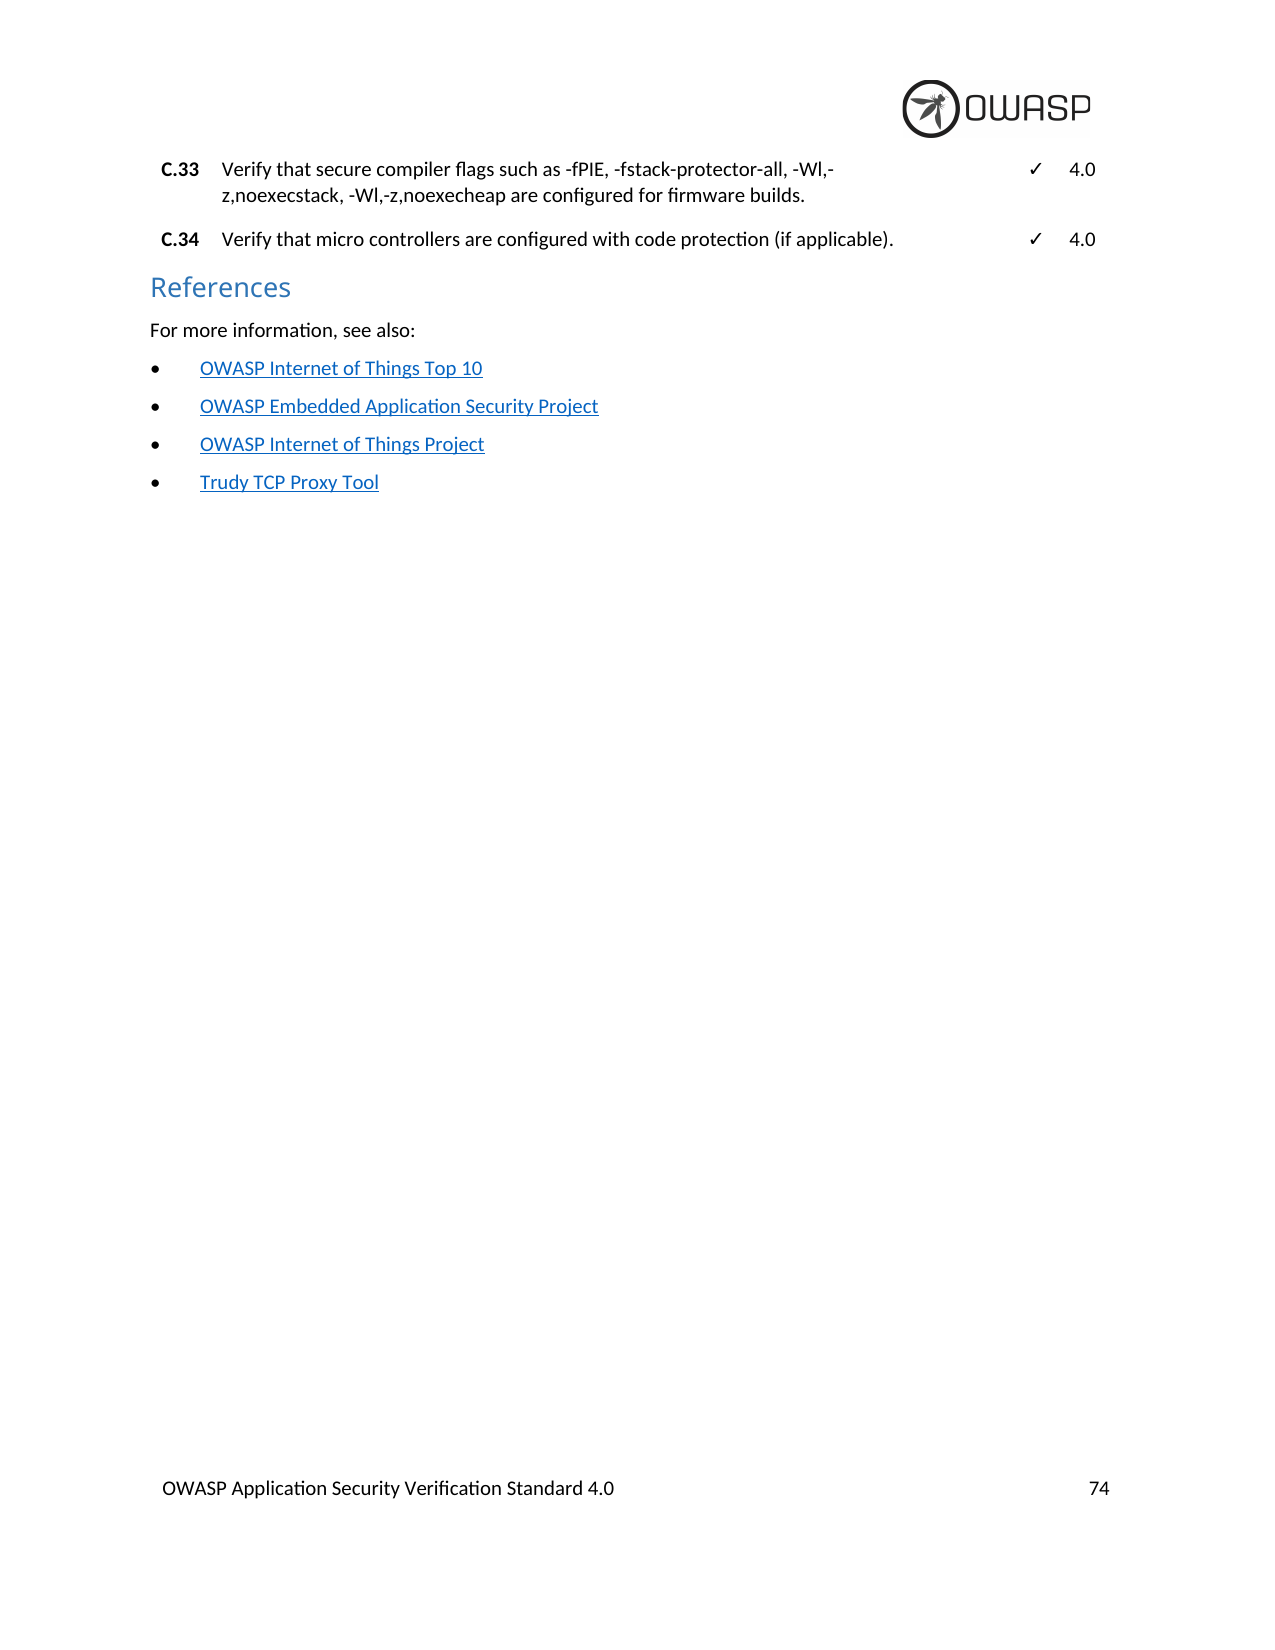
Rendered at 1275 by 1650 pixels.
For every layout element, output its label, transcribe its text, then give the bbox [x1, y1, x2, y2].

subtitle References [150, 268, 1125, 305]
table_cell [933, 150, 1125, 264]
text For more information, see also: [150, 317, 1125, 343]
list OWASP Internet of Things Project [150, 431, 1125, 457]
list OWASP Embedded Application Security Project [150, 393, 1125, 419]
picture [902, 80, 1091, 138]
list Trudy TCP Proxy Tool [150, 469, 1125, 494]
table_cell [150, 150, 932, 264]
list OWASP Internet of Things Top 10 [150, 355, 1125, 381]
